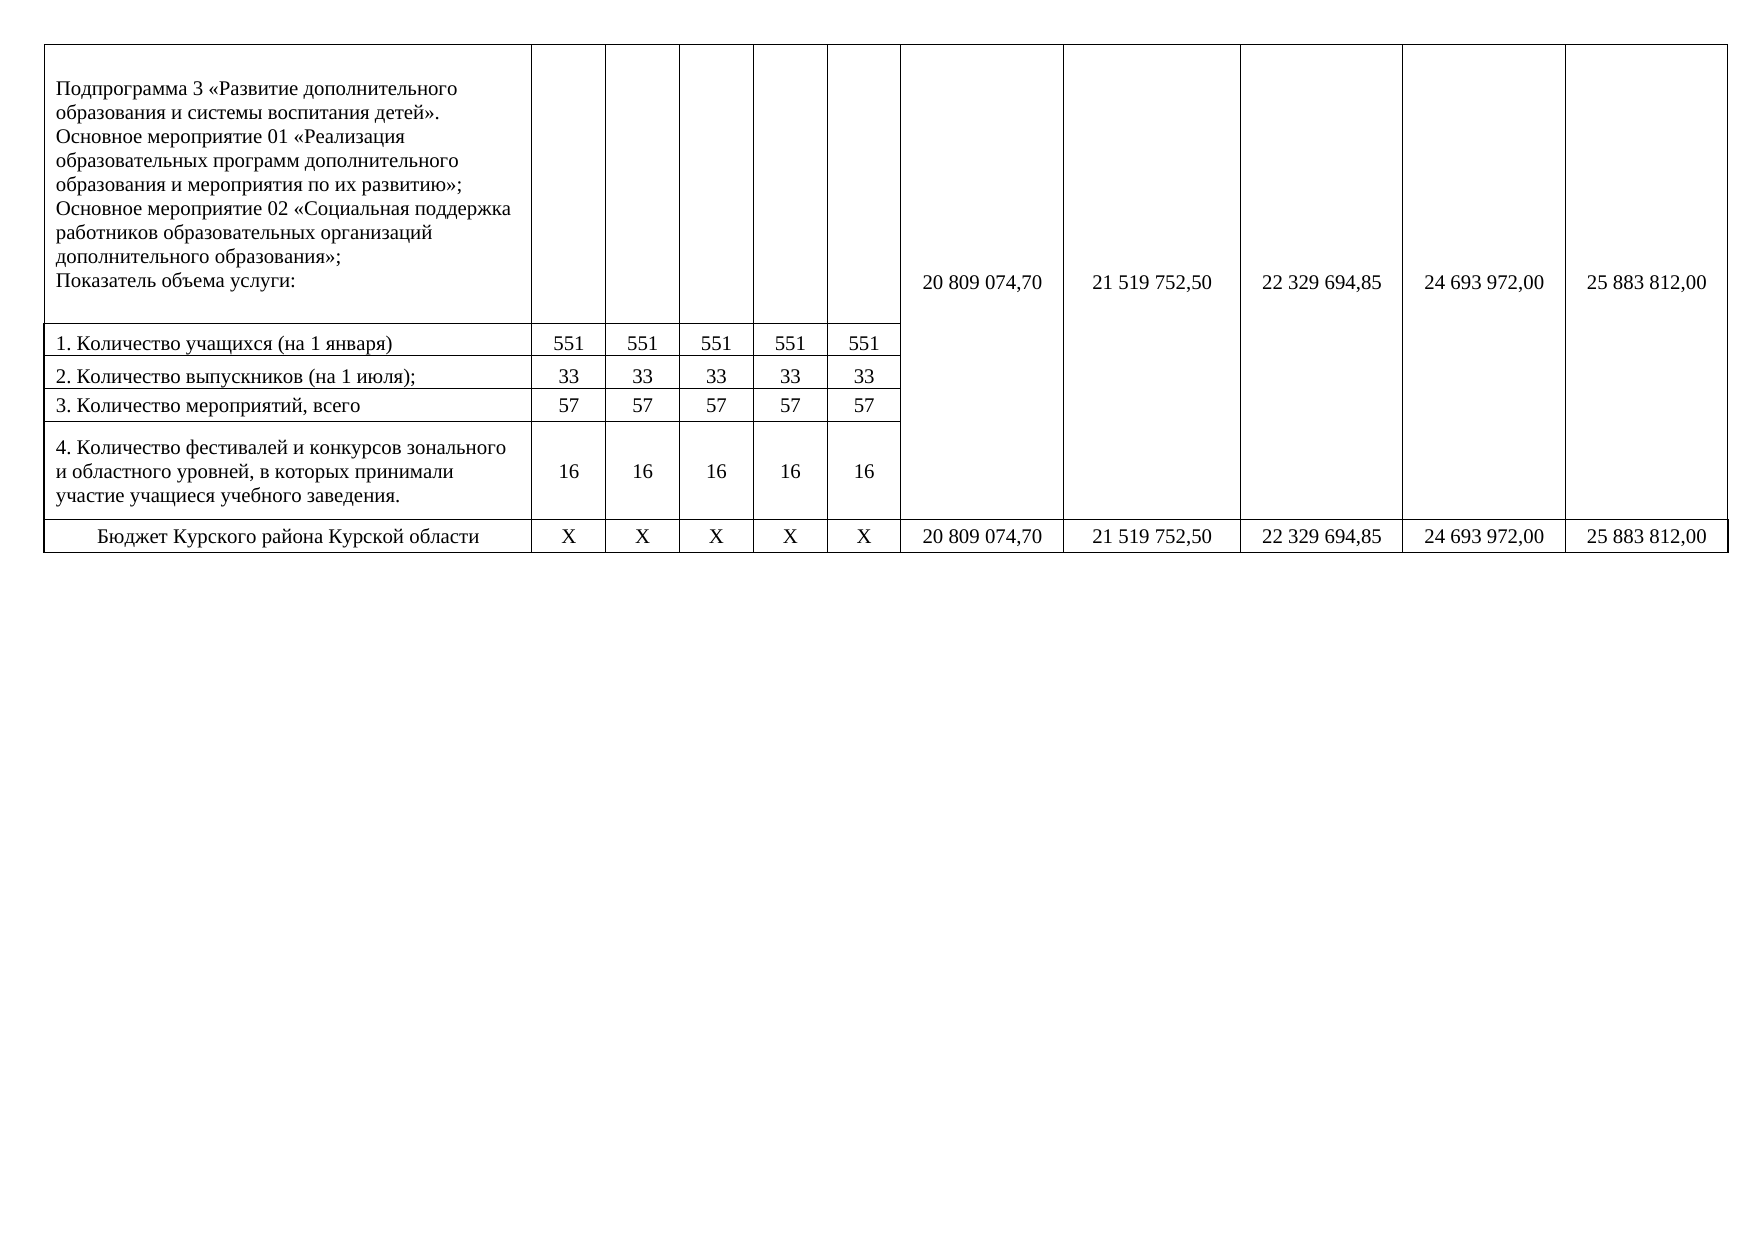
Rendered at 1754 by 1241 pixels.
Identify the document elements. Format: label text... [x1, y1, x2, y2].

table_cell 16 [680, 422, 753, 519]
table_cell 16 [606, 422, 679, 519]
table_cell 21 519 752,50 [1064, 45, 1240, 519]
table_cell 33 [680, 356, 753, 388]
table_cell Х [680, 520, 753, 552]
table_cell Подпрограмма 3 «Развитие дополнительного образования и системы воспитания детей». Основное мероприятие 01 «Реализация образовательных программ дополнительного образования и мероприятия по их развитию»; Основное мероприятие 02 «Социальная поддержка работников образовательных организаций дополнительного образования»; Показатель объема услуги: [45, 45, 531, 322]
table_cell [754, 45, 827, 322]
table_cell 33 [754, 356, 827, 388]
table_cell 551 [680, 324, 753, 355]
table_cell 25 883 812,00 [1566, 520, 1727, 552]
table_cell [606, 45, 679, 322]
table_cell 2. Количество выпускников (на 1 июля); [45, 356, 531, 388]
table_cell Х [606, 520, 679, 552]
table_cell [532, 45, 605, 322]
table_cell 1. Количество учащихся (на 1 января) [45, 324, 531, 355]
table_cell 16 [532, 422, 605, 519]
table_cell 57 [828, 389, 900, 421]
table_cell 16 [754, 422, 827, 519]
table_cell 24 693 972,00 [1403, 520, 1565, 552]
table_cell 25 883 812,00 [1566, 45, 1727, 519]
table_cell Бюджет Курского района Курской области [45, 520, 531, 552]
table_cell 57 [532, 389, 605, 421]
table_cell 16 [828, 422, 900, 519]
table_cell 24 693 972,00 [1403, 45, 1565, 519]
table_cell 57 [754, 389, 827, 421]
table_cell 551 [606, 324, 679, 355]
table_cell 22 329 694,85 [1241, 520, 1402, 552]
table_cell Х [754, 520, 827, 552]
table_cell 551 [532, 324, 605, 355]
table_cell 57 [680, 389, 753, 421]
table_cell 33 [606, 356, 679, 388]
table_cell [680, 45, 753, 322]
table_cell Х [532, 520, 605, 552]
table_cell 22 329 694,85 [1241, 45, 1402, 519]
table_cell Х [828, 520, 900, 552]
table_cell 3. Количество мероприятий, всего [45, 389, 531, 421]
table_cell 33 [532, 356, 605, 388]
table_cell 551 [754, 324, 827, 355]
table_cell [828, 45, 900, 322]
table_cell 551 [828, 324, 900, 355]
table_cell 21 519 752,50 [1064, 520, 1240, 552]
table_cell 20 809 074,70 [901, 45, 1063, 519]
table_cell 57 [606, 389, 679, 421]
table_cell 4. Количество фестивалей и конкурсов зонального и областного уровней, в которых принимали участие учащиеся учебного заведения. [45, 422, 531, 519]
table_cell 33 [828, 356, 900, 388]
table_cell 20 809 074,70 [901, 520, 1063, 552]
